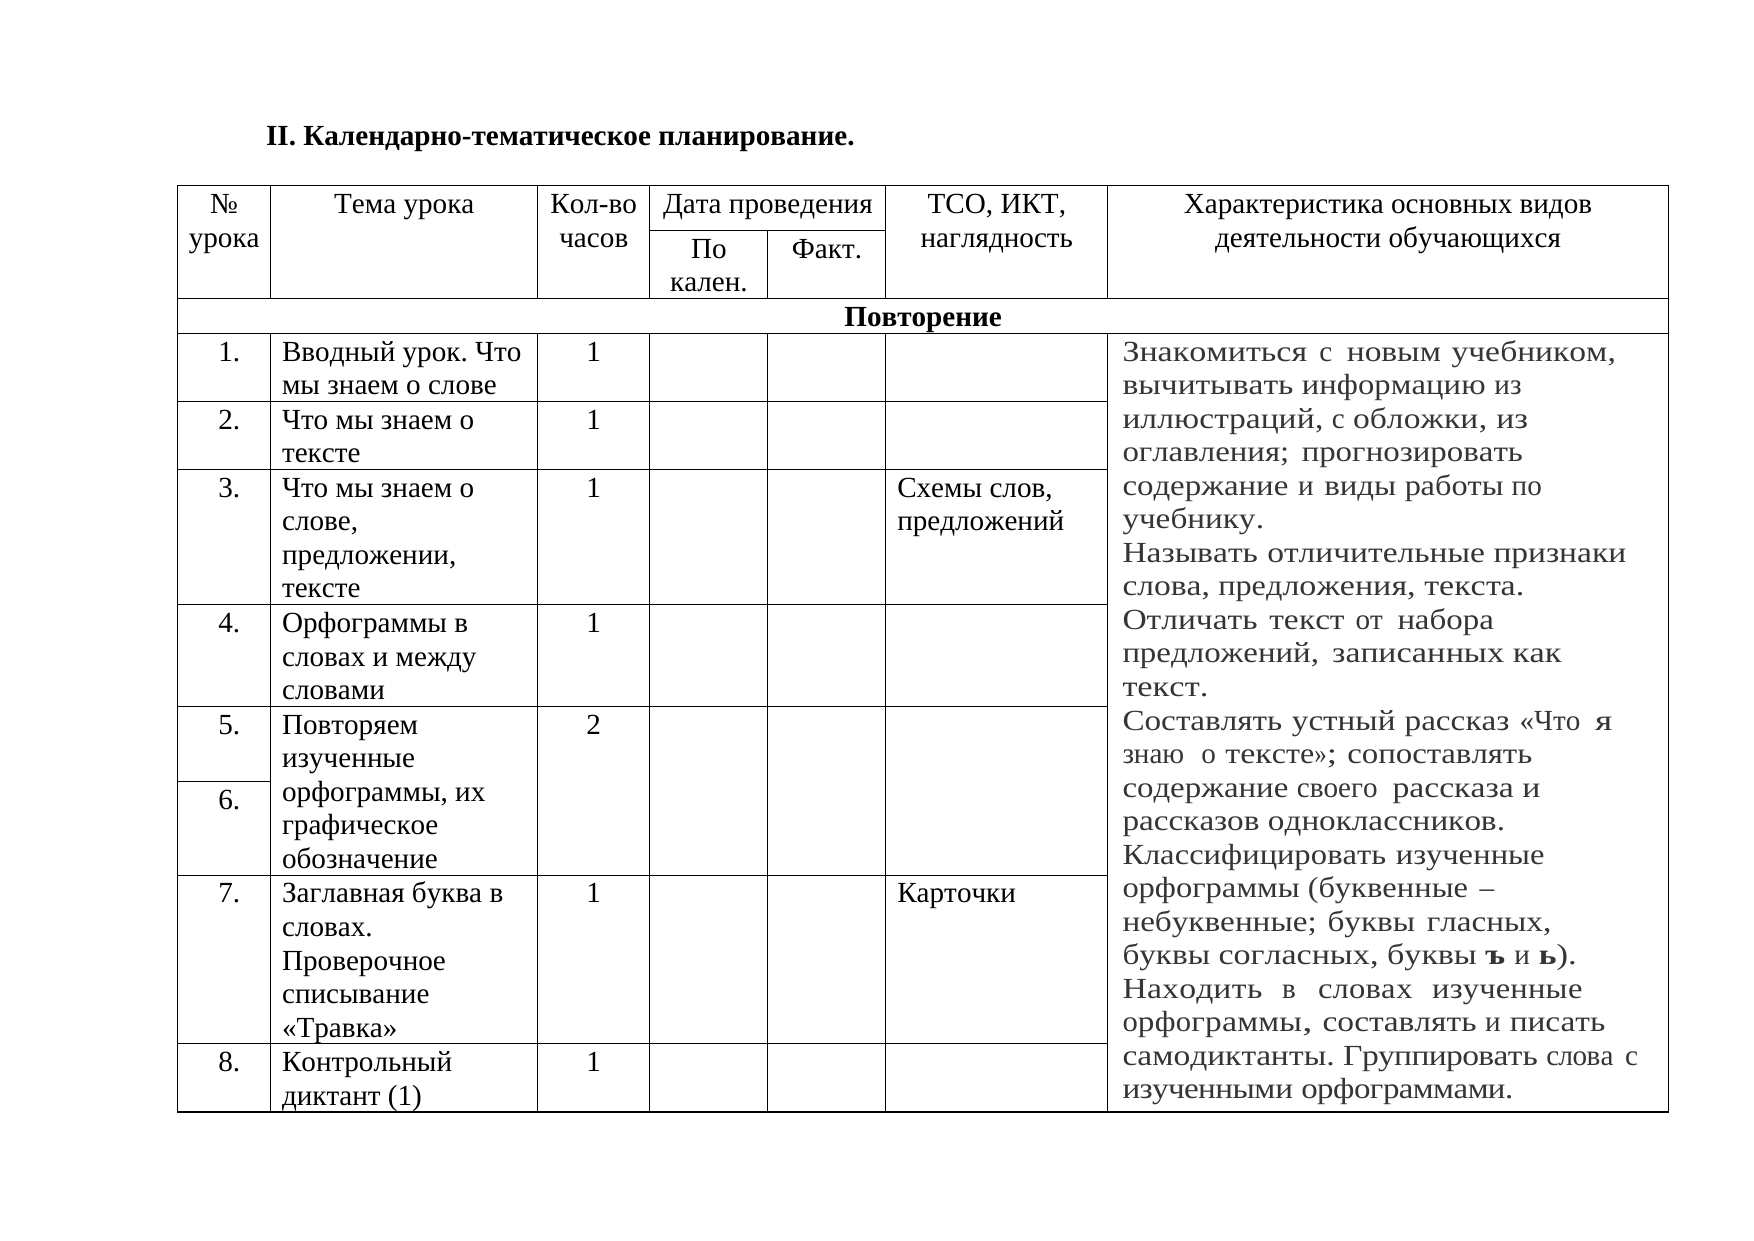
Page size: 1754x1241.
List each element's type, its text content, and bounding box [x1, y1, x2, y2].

table_cell [886, 402, 1107, 469]
table_cell Знакомиться с новым учебником, вычитывать информацию из иллюстраций, с обложки, из оглавления; прогнозировать содержание и виды работы по учебнику. Называть отличительные признаки слова, предложения, текста. Отличать текст от набора предложений, записанных как текст. Составлять устный рассказ «Что я знаю о тексте»; сопоставлять содержание своего рассказа и рассказов одноклассников. Классифицировать изученные орфограммы (буквенные – небуквенные; буквы гласных, буквы согласных, буквы ъ и ь). Находить в словах изученные орфограммы, составлять и писать самодиктанты. Группировать слова с изученными орфограммами. Графически обозначать выбор написания, писать графические диктанты. [1108, 334, 1668, 1111]
table_cell Карточки [886, 876, 1107, 1043]
table_cell Повторяем изученные орфограммы, их графическое обозначение [271, 707, 537, 874]
table_cell [650, 707, 767, 874]
table_cell [178, 605, 270, 706]
table_cell 1 [538, 402, 649, 469]
table_cell [768, 470, 885, 604]
table_cell Что мы знаем о тексте [271, 402, 537, 469]
table_cell [178, 402, 270, 469]
table_cell [178, 782, 270, 874]
table_header Характеристика основных видов деятельности обучающихся [1108, 186, 1668, 298]
table_header Дата проведения [650, 186, 885, 230]
table_cell [178, 707, 270, 781]
table_header Тема урока [271, 186, 537, 298]
table_header Кол-во часов [538, 186, 649, 298]
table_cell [271, 1044, 537, 1111]
table_cell 1 [538, 605, 649, 706]
table_cell [650, 876, 767, 1043]
table_cell [886, 707, 1107, 874]
table_cell [768, 876, 885, 1043]
table_header № урока [178, 186, 270, 298]
table_cell Повторение [178, 299, 1668, 333]
table_cell [178, 470, 270, 604]
table_cell 1 [538, 334, 649, 401]
table_cell Вводный урок. Что мы знаем о слове [271, 334, 537, 401]
table_cell По кален. [650, 231, 767, 298]
text II. Календарно-тематическое планирование. [266, 118, 1665, 152]
table_cell [768, 605, 885, 706]
table_cell 2 [538, 707, 649, 874]
table_header ТСО, ИКТ, наглядность [886, 186, 1107, 298]
table_cell Факт. [768, 231, 885, 298]
table_cell [178, 334, 270, 401]
table_cell [650, 402, 767, 469]
table_cell [768, 1044, 885, 1111]
table_cell [178, 1044, 270, 1111]
table_cell 1 [538, 1044, 649, 1111]
table_cell [768, 707, 885, 874]
table_cell [650, 470, 767, 604]
table_cell [650, 605, 767, 706]
table_cell 1 [538, 876, 649, 1043]
table_cell [768, 402, 885, 469]
table_cell [886, 334, 1107, 401]
table_cell [178, 876, 270, 1043]
table_cell [886, 1044, 1107, 1111]
table_cell Что мы знаем о слове, предложении, тексте [271, 470, 537, 604]
table_cell [886, 605, 1107, 706]
table_cell Заглавная буква в словах. Проверочное списывание «Травка» [271, 876, 537, 1043]
table_cell Орфограммы в словах и между словами [271, 605, 537, 706]
table_cell [650, 334, 767, 401]
table_cell 1 [538, 470, 649, 604]
table_cell [650, 1044, 767, 1111]
table_cell [768, 334, 885, 401]
table_cell Схемы слов, предложений [886, 470, 1107, 604]
